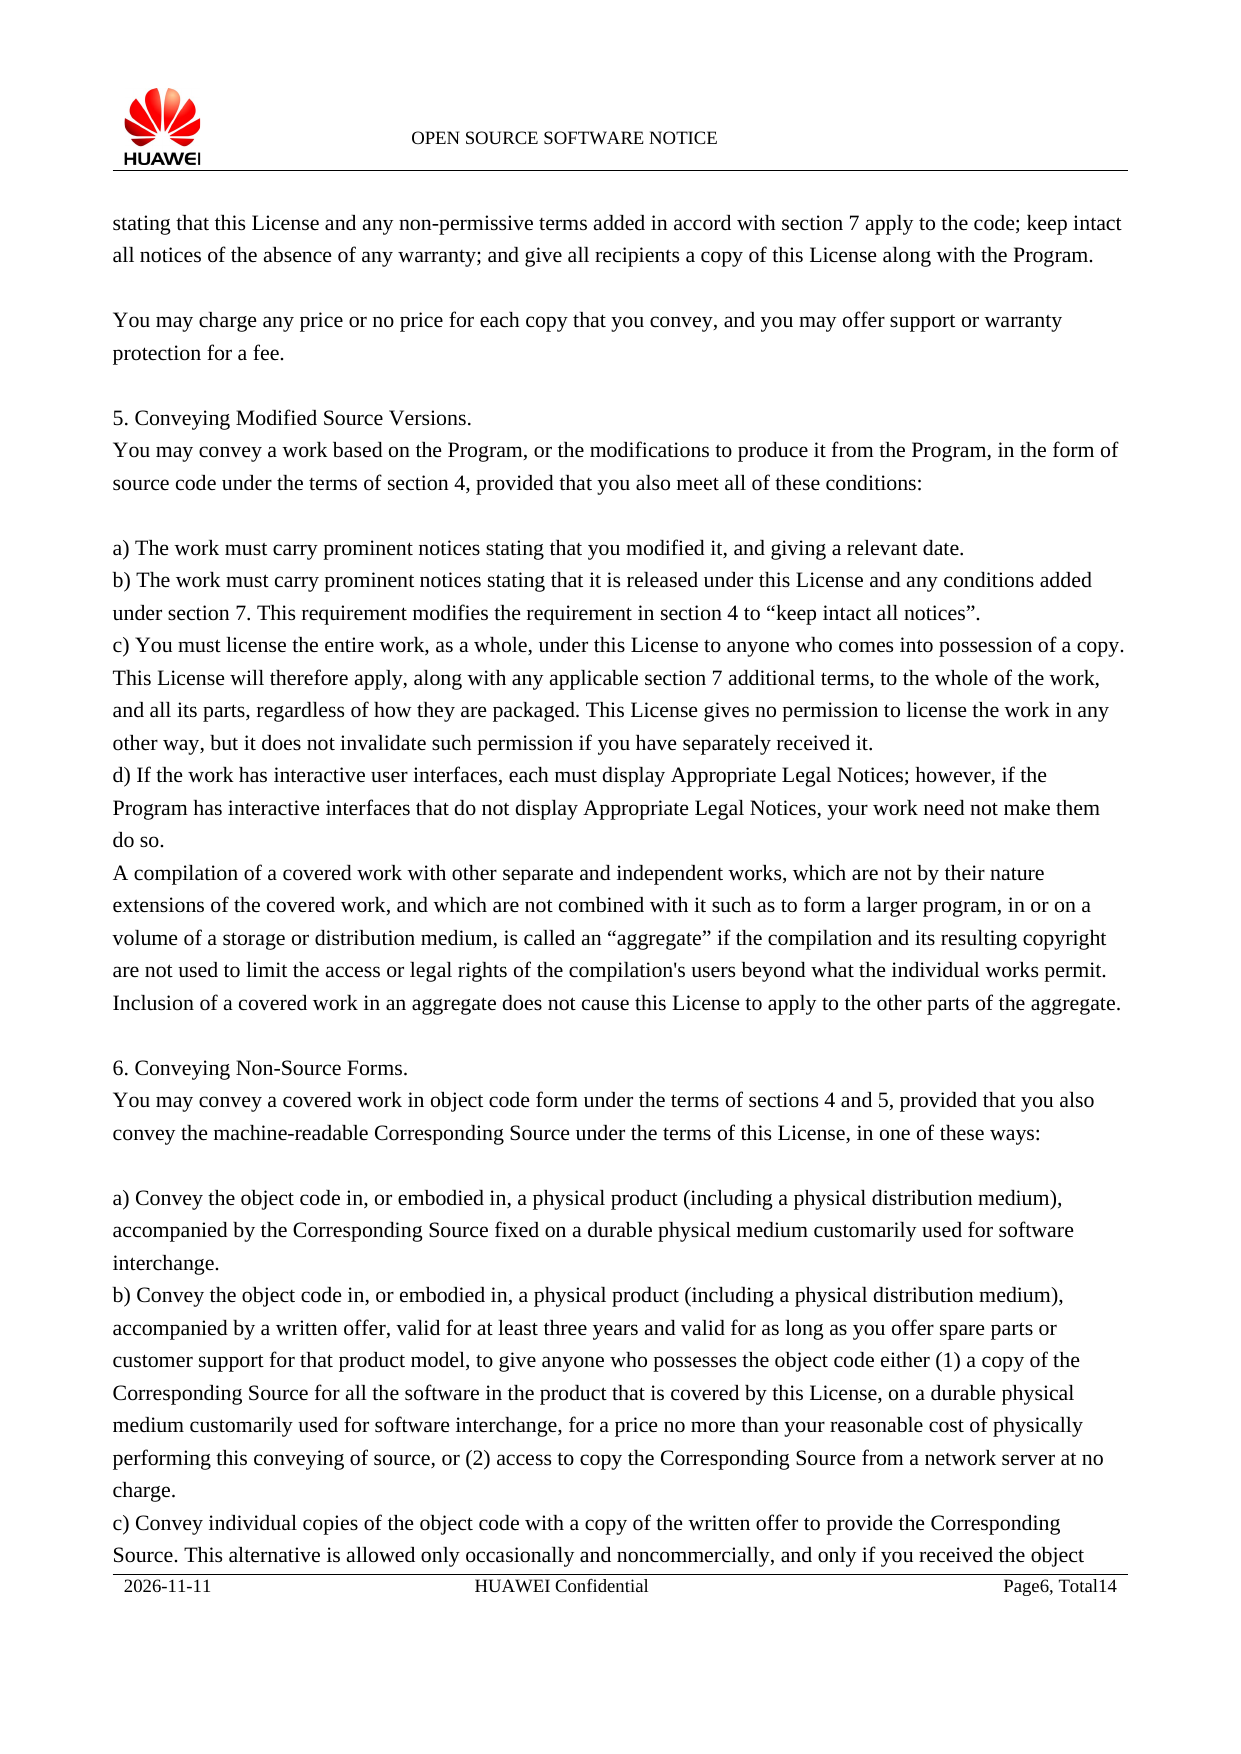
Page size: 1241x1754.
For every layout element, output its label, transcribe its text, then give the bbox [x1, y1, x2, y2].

picture [124, 88, 201, 165]
